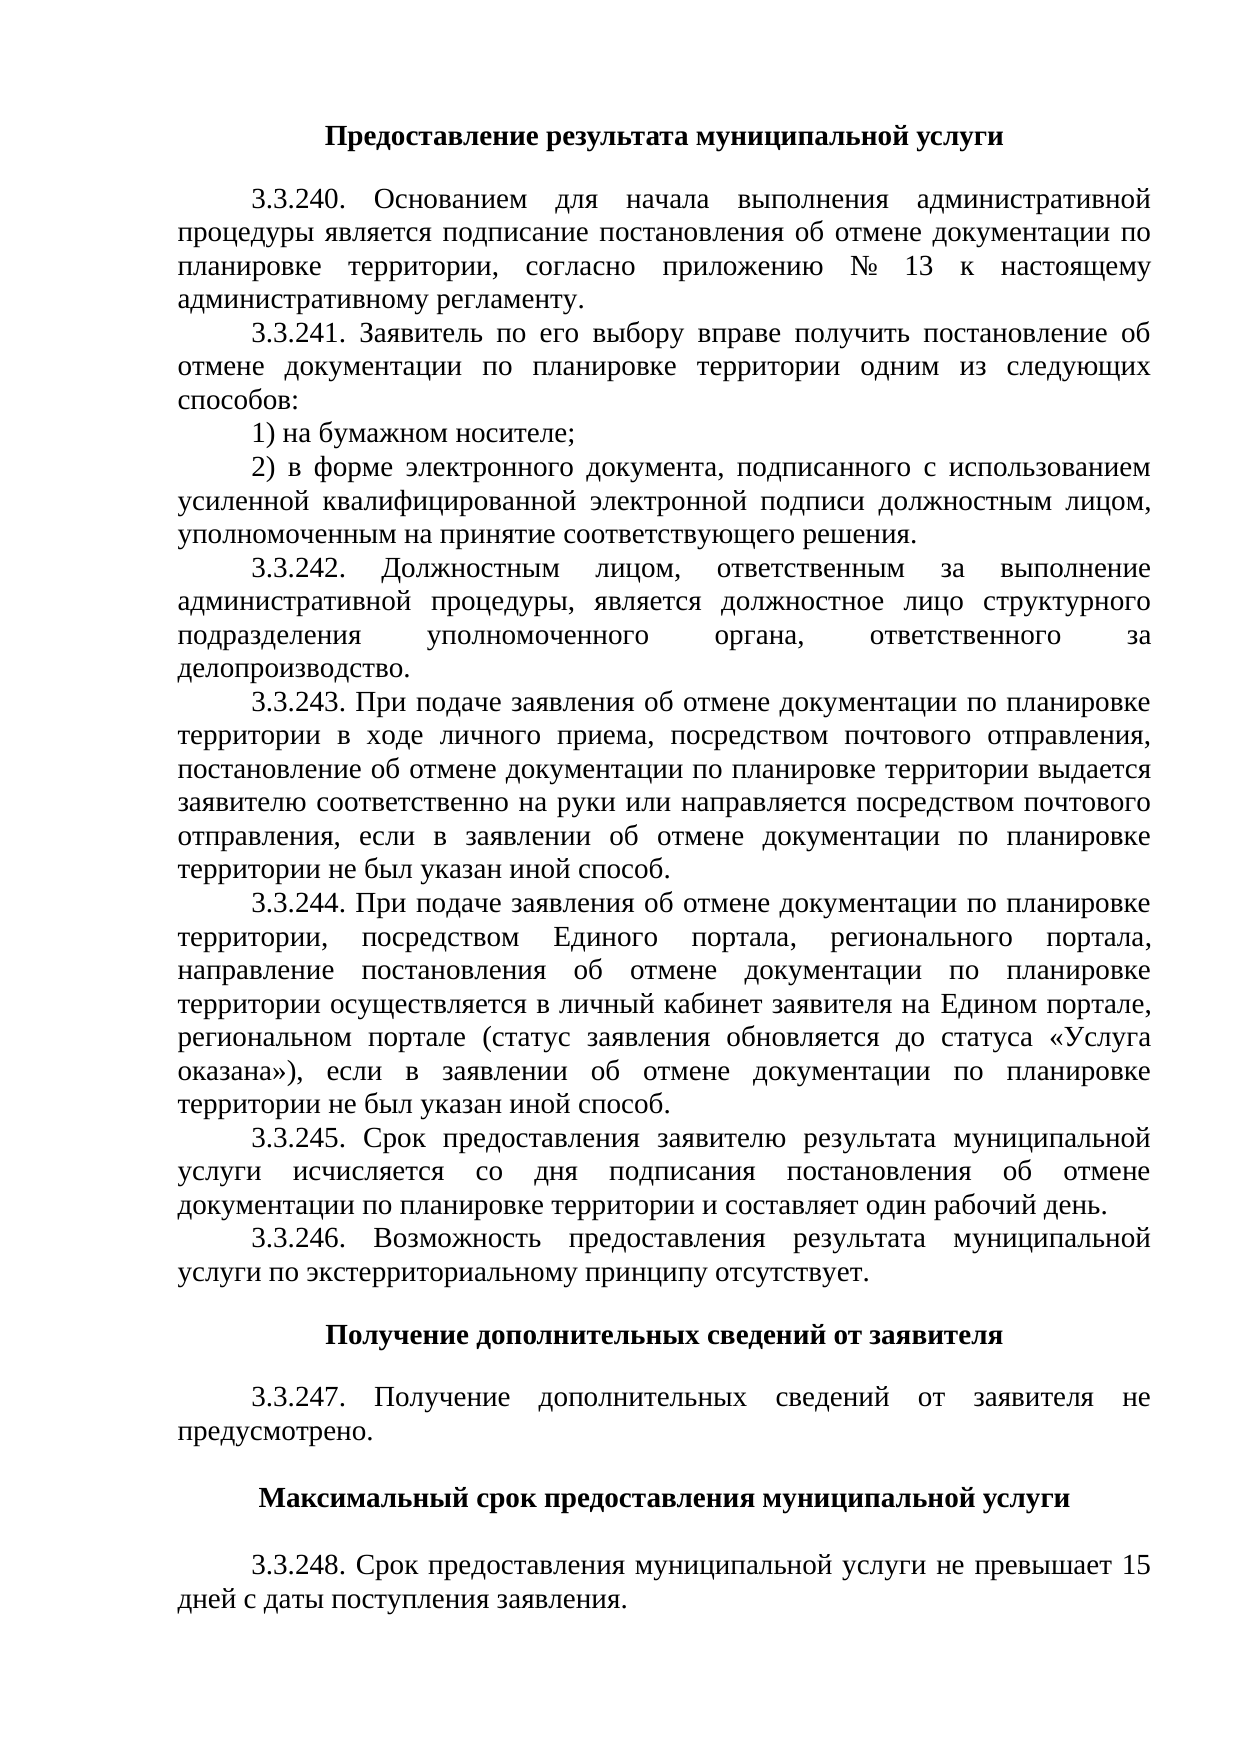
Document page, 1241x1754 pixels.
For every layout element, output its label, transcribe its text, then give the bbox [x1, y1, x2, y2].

text 1) на бумажном носителе; [177, 416, 1152, 449]
text 3.3.247. Получение дополнительных сведений от заявителя не предусмотрено. [177, 1379, 1152, 1447]
subtitle Максимальный срок предоставления муниципальной услуги [177, 1480, 1152, 1514]
text 3.3.241. Заявитель по его выбору вправе получить постановление об отмене документации по планировке территории одним из следующих способов: [177, 315, 1152, 416]
subtitle Предоставление результата муниципальной услуги [177, 118, 1152, 152]
text 3.3.245. Срок предоставления заявителю результата муниципальной услуги исчисляется со дня подписания постановления об отмене документации по планировке территории и составляет один рабочий день. [177, 1120, 1152, 1221]
text 3.3.244. При подаче заявления об отмене документации по планировке территории, посредством Единого портала, регионального портала, направление постановления об отмене документации по планировке территории осуществляется в личный кабинет заявителя на Едином портале, региональном портале (статус заявления обновляется до статуса «Услуга оказана»), если в заявлении об отмене документации по планировке территории не был указан иной способ. [177, 885, 1152, 1120]
text 3.3.243. При подаче заявления об отмене документации по планировке территории в ходе личного приема, посредством почтового отправления, постановление об отмене документации по планировке территории выдается заявителю соответственно на руки или направляется посредством почтового отправления, если в заявлении об отмене документации по планировке территории не был указан иной способ. [177, 684, 1152, 885]
subtitle Получение дополнительных сведений от заявителя [177, 1317, 1152, 1350]
text 3.3.248. Срок предоставления муниципальной услуги не превышает 15 дней с даты поступления заявления. [177, 1547, 1152, 1614]
text 3.3.240. Основанием для начала выполнения административной процедуры является подписание постановления об отмене документации по планировке территории, согласно приложению № 13 к настоящему административному регламенту. [177, 181, 1152, 315]
text 2) в форме электронного документа, подписанного с использованием усиленной квалифицированной электронной подписи должностным лицом, уполномоченным на принятие соответствующего решения. [177, 449, 1152, 550]
text 3.3.246. Возможность предоставления результата муниципальной услуги по экстерриториальному принципу отсутствует. [177, 1221, 1152, 1288]
text 3.3.242. Должностным лицом, ответственным за выполнение административной процедуры, является должностное лицо структурного подразделения уполномоченного органа, ответственного за делопроизводство. [177, 550, 1152, 684]
